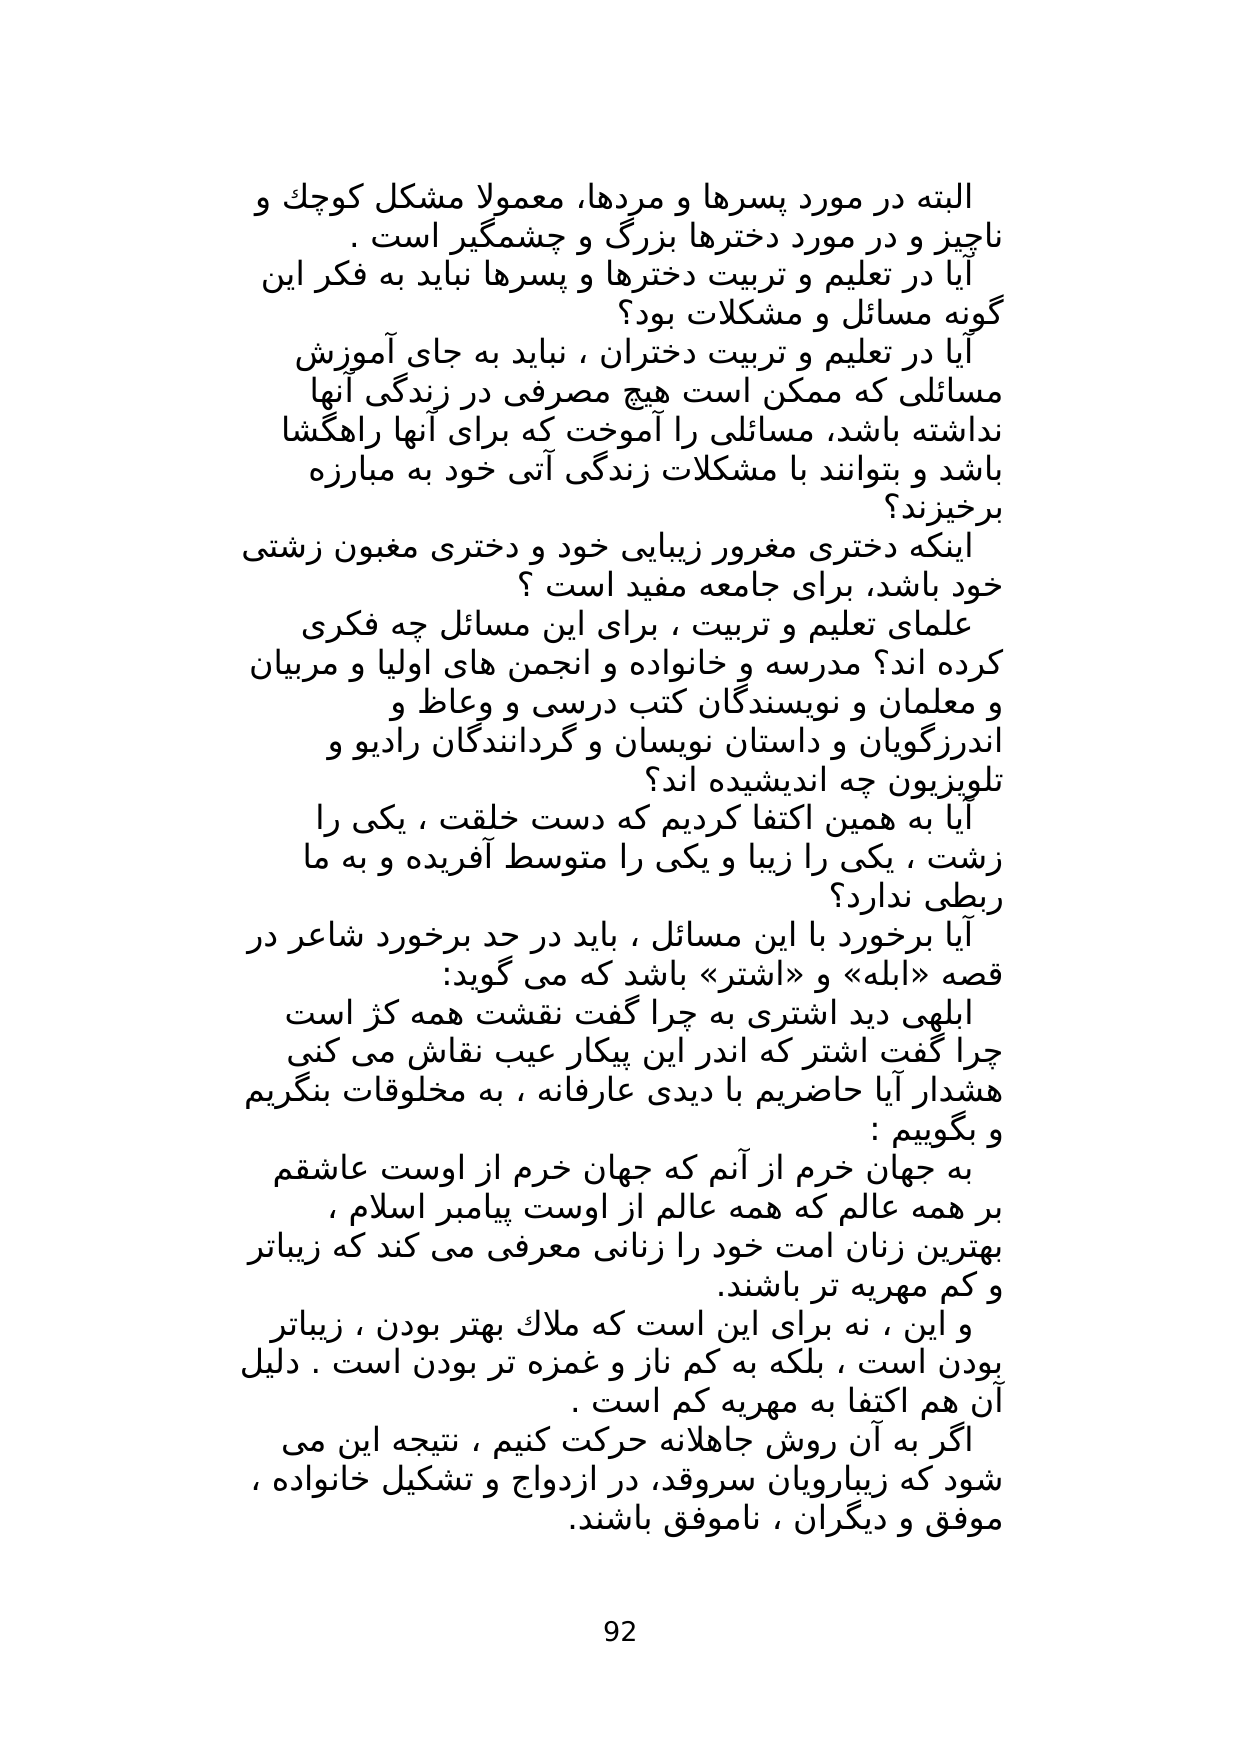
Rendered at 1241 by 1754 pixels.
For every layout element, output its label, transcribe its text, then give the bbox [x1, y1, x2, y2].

text به جهان خرم از آنم كه جهان خرم از اوست عاشقم بر همه عالم كه همه عالم از اوست پيامبر اسلام ، بهترين زنان امت خود را زنانى معرفى مى كند كه زيباتر و كم مهريه تر باشند. [236, 1148, 1004, 1304]
text آيا به همين اكتفا كرديم كه دست خلقت ، يكى را زشت ، يكى را زيبا و يكى را متوسط آفريده و به ما ربطى ندارد؟ [236, 799, 1004, 915]
text آيا در تعليم و تربيت دختران ، نبايد به جاى آموزش مسائلى كه ممكن است هيچ مصرفى در زندگى آنها نداشته باشد، مسائلى را آموخت كه براى آنها راهگشا باشد و بتوانند با مشكلات زندگى آتى خود به مبارزه برخيزند؟ [236, 333, 1004, 527]
text اينكه دخترى مغرور زيبايى خود و دخترى مغبون زشتى خود باشد، براى جامعه مفيد است ؟ [236, 527, 1004, 604]
text و اين ، نه براى اين است كه ملاك بهتر بودن ، زيباتر بودن است ، بلكه به كم ناز و غمزه تر بودن است . دليل آن هم اكتفا به مهريه كم است . [236, 1304, 1004, 1421]
text البته در مورد پسرها و مردها، معمولا مشكل كوچك و ناچيز و در مورد دخترها بزرگ و چشمگير است . [236, 177, 1004, 255]
text ابلهى ديد اشترى به چرا گفت نقشت همه كژ است چرا گفت اشتر كه اندر اين پيكار عيب نقاش مى كنى هشدار آيا حاضريم با ديدى عارفانه ، به مخلوقات بنگريم و بگوييم : [236, 993, 1004, 1148]
text اگر به آن روش جاهلانه حركت كنيم ، نتيجه اين مى شود كه زيبارويان سروقد، در ازدواج و تشكيل خانواده ، موفق و ديگران ، ناموفق باشند. [236, 1421, 1004, 1537]
text آيا در تعليم و تربيت دخترها و پسرها نبايد به فكر اين گونه مسائل و مشكلات بود؟ [236, 255, 1004, 333]
text علماى تعليم و تربيت ، براى اين مسائل چه فكرى كرده اند؟ مدرسه و خانواده و انجمن هاى اوليا و مربيان و معلمان و نويسندگان كتب درسى و وعاظ و اندرزگويان و داستان نويسان و گردانندگان راديو و تلويزيون چه انديشيده اند؟ [236, 604, 1004, 799]
text آيا برخورد با اين مسائل ، بايد در حد برخورد شاعر در قصه «ابله» و «اشتر» باشد كه مى گويد: [236, 915, 1004, 993]
